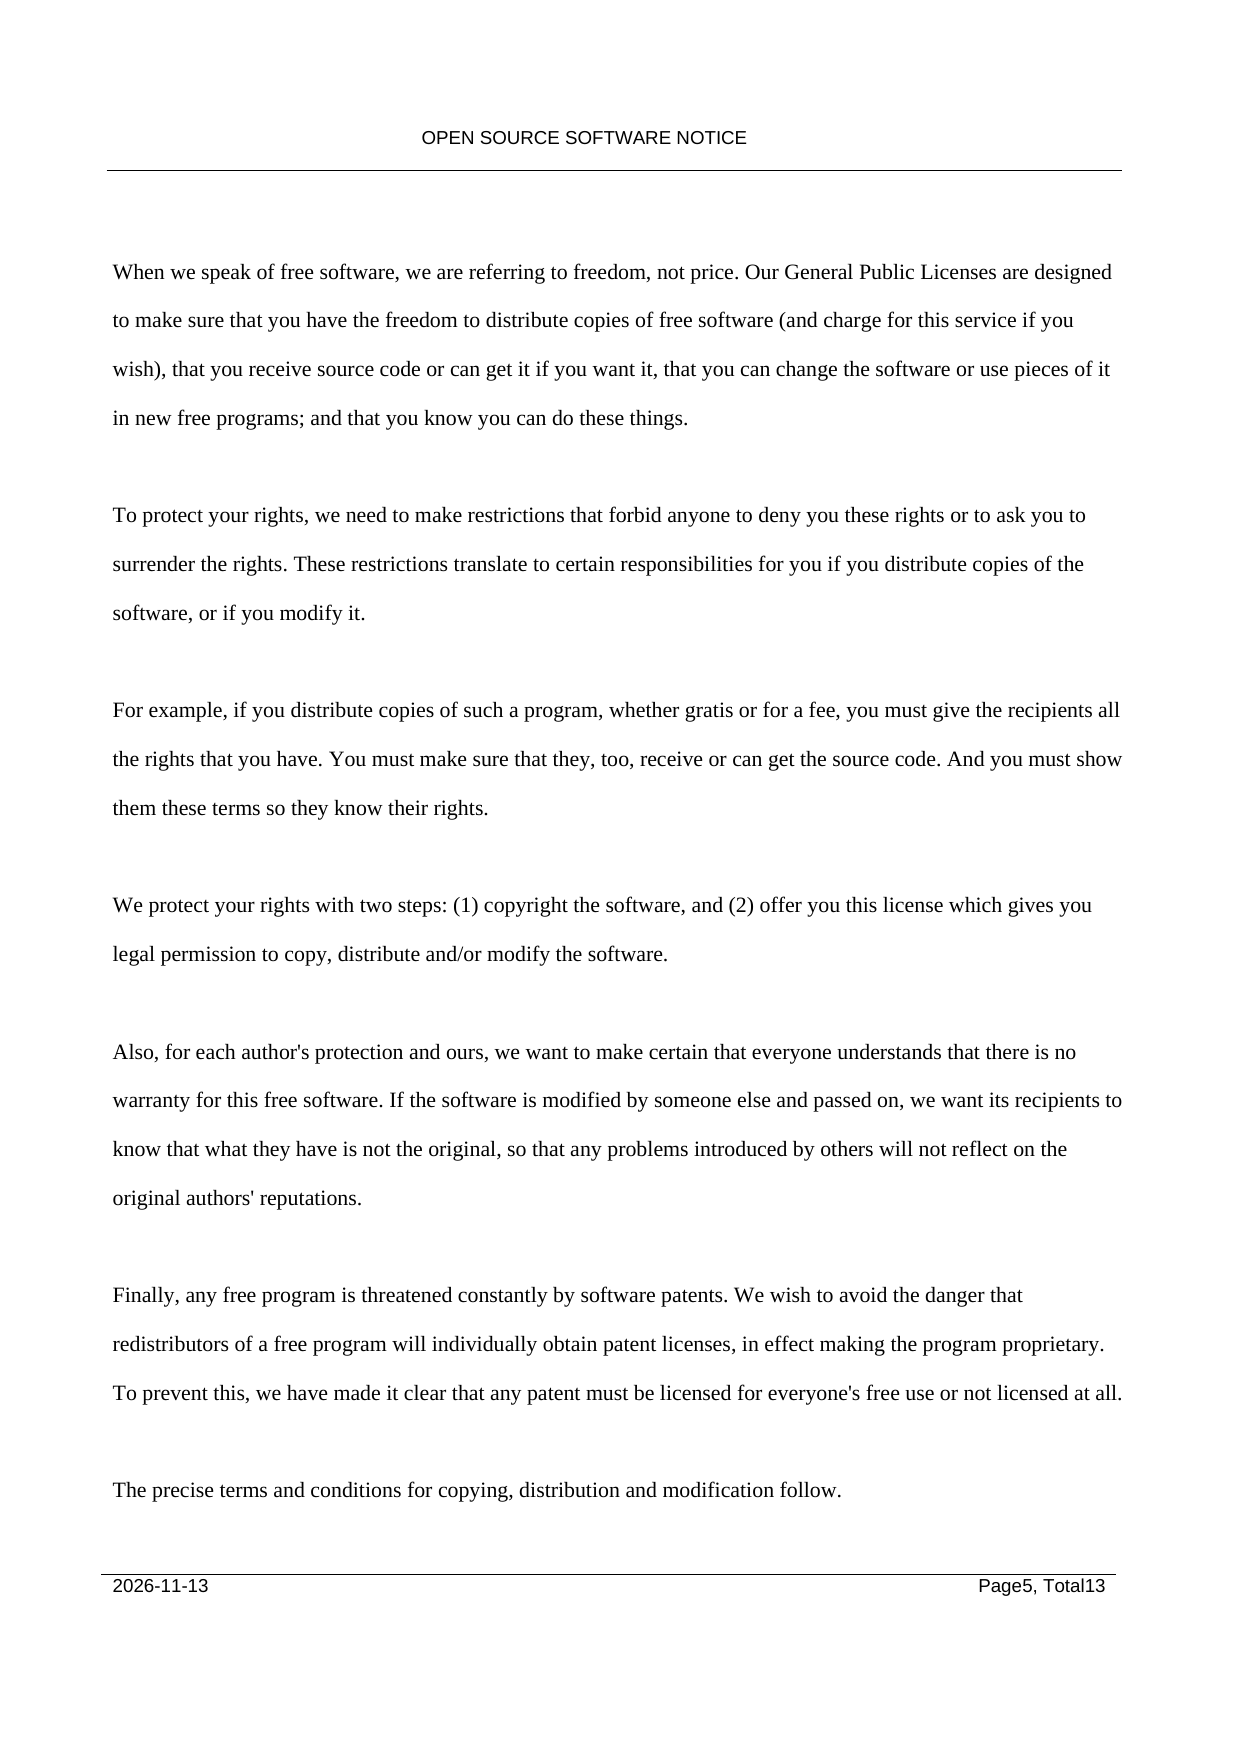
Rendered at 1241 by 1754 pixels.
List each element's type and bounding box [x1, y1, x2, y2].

text [112, 206, 1128, 1506]
